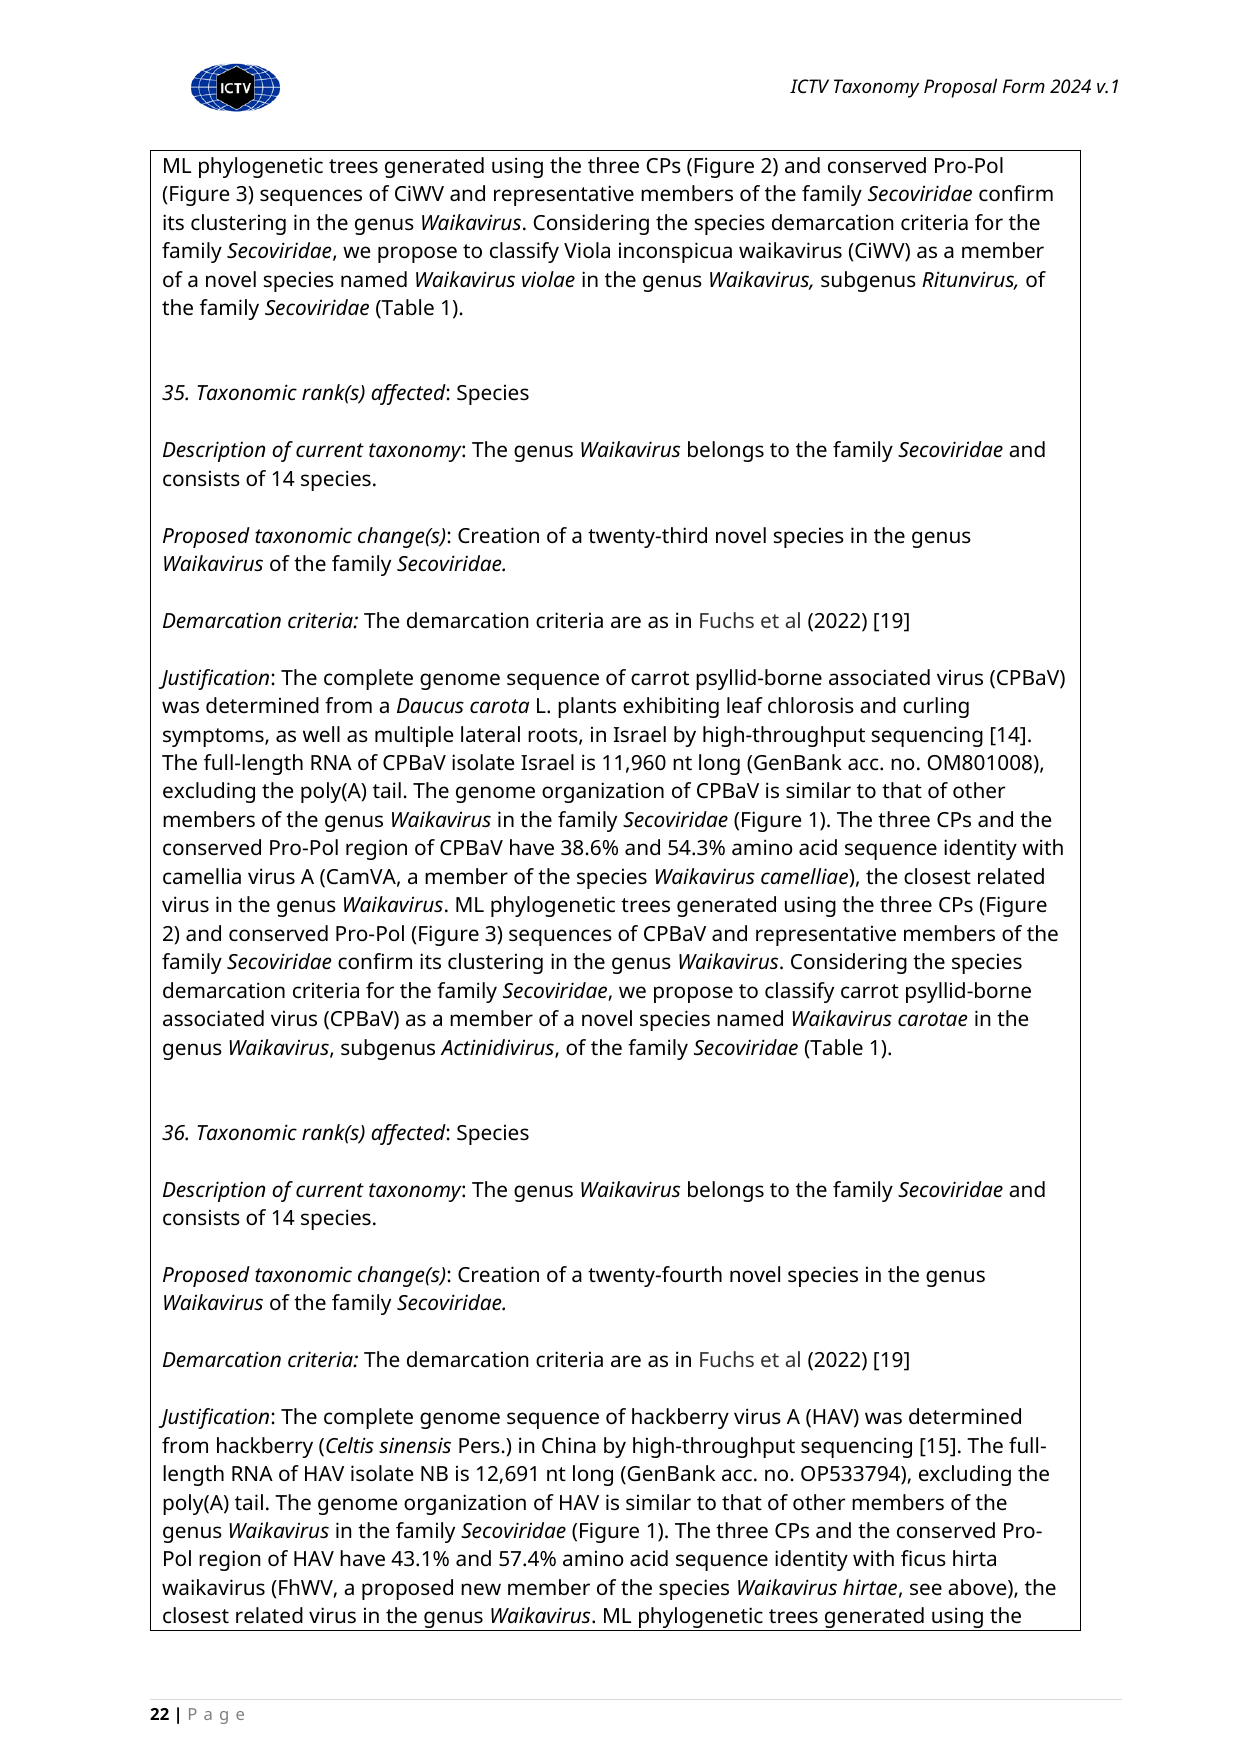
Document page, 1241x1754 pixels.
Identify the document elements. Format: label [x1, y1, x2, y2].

picture [190, 56, 282, 113]
table_cell [151, 151, 1080, 1630]
